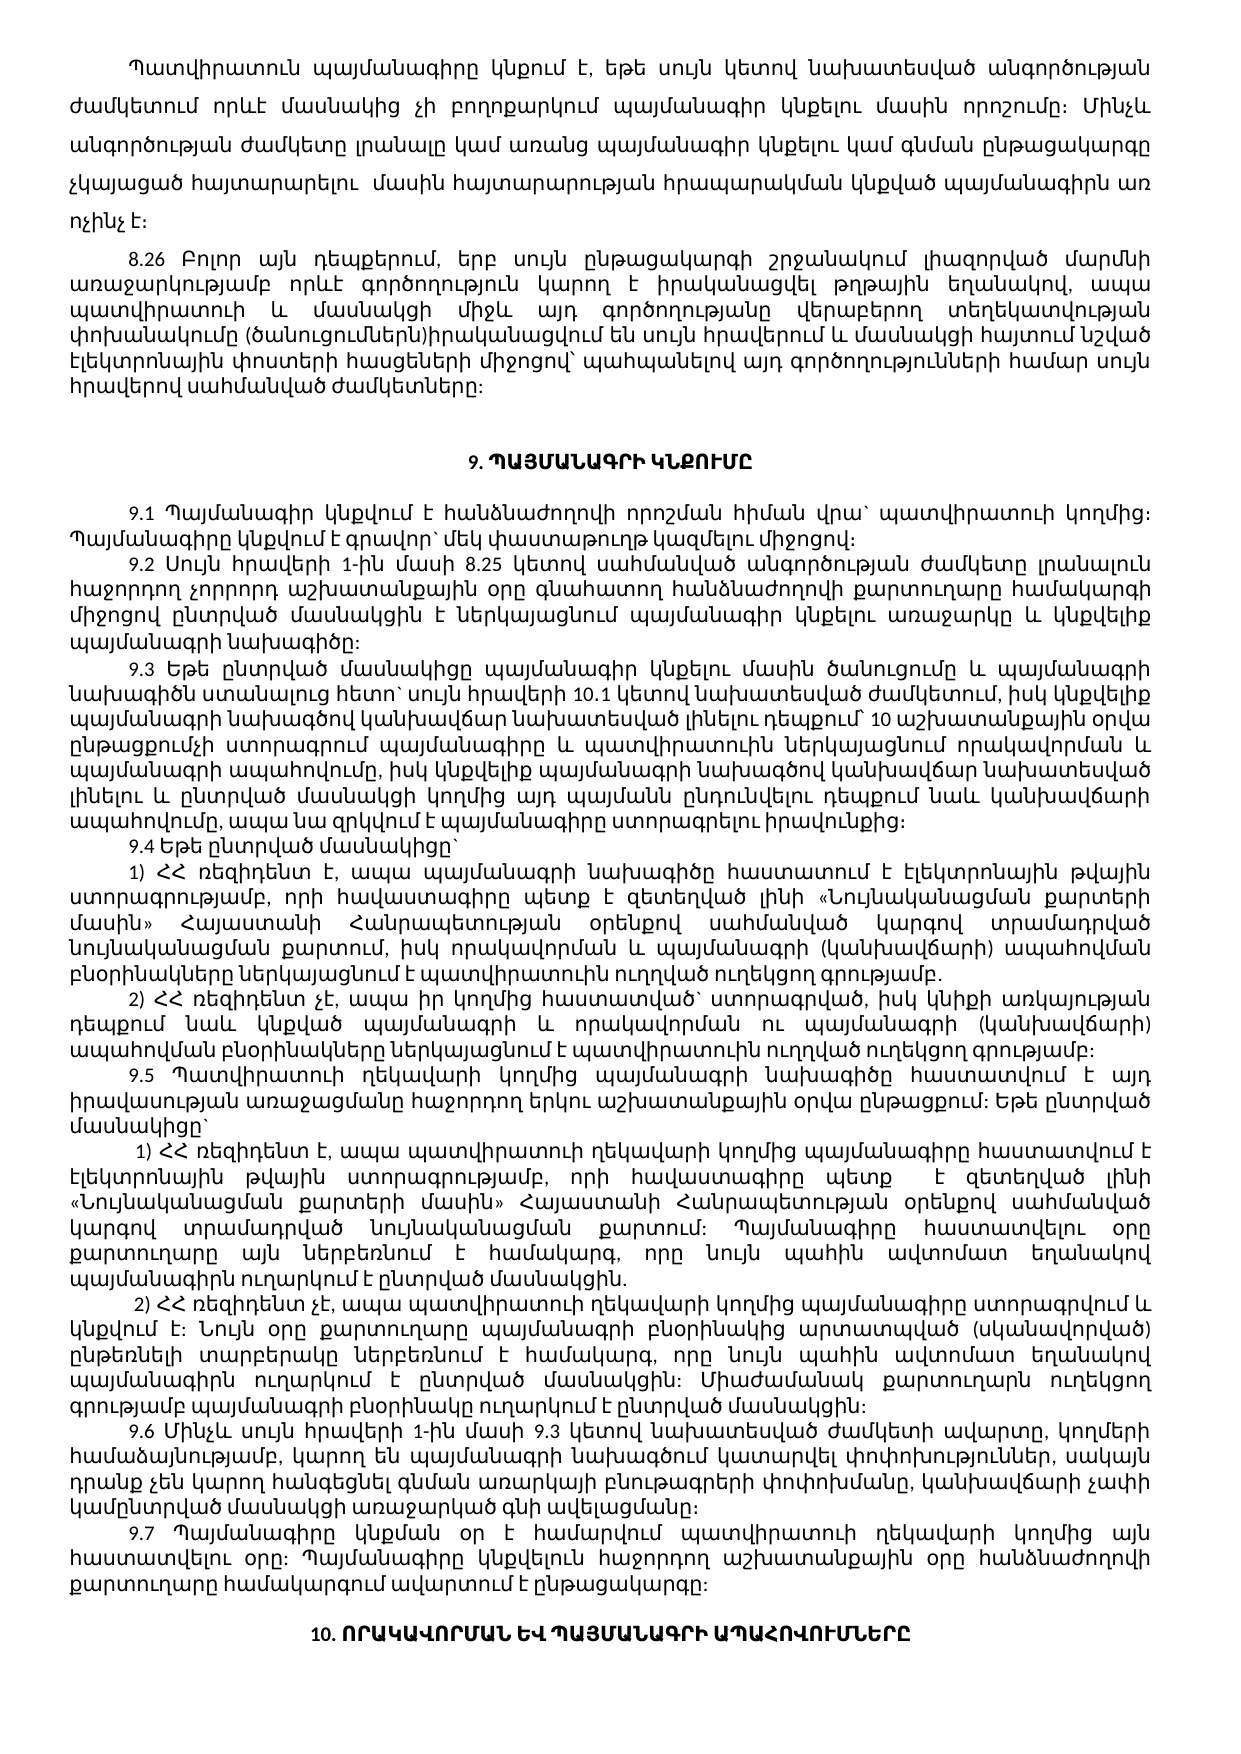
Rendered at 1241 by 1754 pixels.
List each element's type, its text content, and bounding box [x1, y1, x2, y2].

text 1) ՀՀ ռեզիդենտ է, ապա պայմանագրի նախագիծը հաստատում է էլեկտրոնային թվային ստորագրությամբ, որի հավաստագիրը պետք է զետեղված լինի «Նույնականացման քարտերի մասին» Հայաստանի Հանրապետության օրենքով սահմանված կարգով տրամադրված նույնականացման քարտում, իսկ որակավորման և պայմանագրի (կանխավճարի) ապահովման բնօրինակները ներկայացնում է պատվիրատուին ուղղված ուղեկցող գրությամբ. [69, 859, 1152, 986]
text 9.3 Եթե ընտրված մասնակիցը պայմանագիր կնքելու մասին ծանուցումը և պայմանագրի նախագիծն ստանալուց հետո` սույն հրավերի 10․1 կետով նախատեսված ժամկետում, իսկ կնքվելիք պայմանագրի նախագծով կանխավճար նախատեսված լինելու դեպքում՝ 10 աշխատանքային օրվա ընթացքումչի ստորագրում պայմանագիրը և պատվիրատուին ներկայացնում որակավորման և պայմանագրի ապահովումը, իսկ կնքվելիք պայմանագրի նախագծով կանխավճար նախատեսված լինելու և ընտրված մասնակցի կողմից այդ պայմանն ընդունվելու դեպքում նաև կանխավճարի ապահովումը, ապա նա զրկվում է պայմանագիրը ստորագրելու իրավունքից։ [69, 656, 1152, 834]
text 9.2 Սույն հրավերի 1-ին մասի 8.25 կետով սահմանված անգործության ժամկետը լրանալուն հաջորդող չորրորդ աշխատանքային օրը գնահատող հանձնաժողովի քարտուղարը համակարգի միջոցով ընտրված մասնակցին է ներկայացնում պայմանագիր կնքելու առաջարկը և կնքվելիք պայմանագրի նախագիծը: [69, 551, 1152, 656]
text 8.26 Բոլոր այն դեպքերում, երբ սույն ընթացակարգի շրջանակում լիազորված մարմնի առաջարկությամբ որևէ գործողություն կարող է իրականացվել թղթային եղանակով, ապա պատվիրատուի և մասնակցի միջև այդ գործողությանը վերաբերող տեղեկատվության փոխանակումը (ծանուցումներն)իրականացվում են սույն հրավերում և մասնակցի հայտում նշված էլեկտրոնային փոստերի հասցեների միջոցով՝ պահպանելով այդ գործողությունների համար սույն հրավերով սահմանված ժամկետները: [69, 246, 1152, 399]
text 9.1 Պայմանագիր կնքվում է հանձնաժողովի որոշման հիման վրա` պատվիրատուի կողմից։ Պայմանագիրը կնքվում է գրավոր` մեկ փաստաթուղթ կազմելու միջոցով։ [69, 500, 1152, 551]
text 9.5 Պատվիրատուի ղեկավարի կողմից պայմանագրի նախագիծը հաստատվում է այդ իրավասության առաջացմանը հաջորդող երկու աշխատանքային օրվա ընթացքում: Եթե ընտրված մասնակիցը` [69, 1062, 1152, 1139]
text 9.6 Մինչև սույն հրավերի 1-ին մասի 9.3 կետով նախատեսված ժամկետի ավարտը, կողմերի համաձայնությամբ, կարող են պայմանագրի նախագծում կատարվել փոփոխություններ, սակայն դրանք չեն կարող հանգեցնել գնման առարկայի բնութագրերի փոփոխմանը, կանխավճարի չափի կամընտրված մասնակցի առաջարկած գնի ավելացմանը։ [69, 1418, 1152, 1520]
text Պատվիրատուն պայմանագիրը կնքում է, եթե սույն կետով նախատեսված անգործության ժամկետում որևէ մասնակից չի բողոքարկում պայմանագիր կնքելու մասին որոշումը։ Մինչև անգործության ժամկետը լրանալը կամ առանց պայմանագիր կնքելու կամ գնման ընթացակարգը չկայացած հայտարարելու մասին հայտարարության հրապարակման կնքված պայմանագիրն առ ոչինչ է։ [69, 56, 1152, 233]
text 2) ՀՀ ռեզիդենտ չէ, ապա իր կողմից հաստատված` ստորագրված, իսկ կնիքի առկայության դեպքում նաև կնքված պայմանագրի և որակավորման ու պայմանագրի (կանխավճարի) ապահովման բնօրինակները ներկայացնում է պատվիրատուին ուղղված ուղեկցող գրությամբ: [69, 986, 1152, 1062]
text 9.4 Եթե ընտրված մասնակիցը` [69, 834, 1152, 859]
text 10. ՈՐԱԿԱՎՈՐՄԱՆ ԵՎ ՊԱՅՄԱՆԱԳՐԻ ԱՊԱՀՈՎՈՒՄՆԵՐԸ [69, 1622, 1152, 1647]
text 9.7 Պայմանագիրը կնքման օր է համարվում պատվիրատուի ղեկավարի կողմից այն հաստատվելու օրը: Պայմանագիրը կնքվելուն հաջորդող աշխատանքային օրը հանձնաժողովի քարտուղարը համակարգում ավարտում է ընթացակարգը: [69, 1520, 1152, 1596]
text 1) ՀՀ ռեզիդենտ է, ապա պատվիրատուի ղեկավարի կողմից պայմանագիրը հաստատվում է էլեկտրոնային թվային ստորագրությամբ, որի հավաստագիրը պետք է զետեղված լինի «Նույնականացման քարտերի մասին» Հայաստանի Հանրապետության օրենքով սահմանված կարգով տրամադրված նույնականացման քարտում: Պայմանագիրը հաստատվելու օրը քարտուղարը այն ներբեռնում է համակարգ, որը նույն պահին ավտոմատ եղանակով պայմանագիրն ուղարկում է ընտրված մասնակցին. [69, 1139, 1152, 1291]
text 9. ՊԱՅՄԱՆԱԳՐԻ ԿՆՔՈՒՄԸ [69, 449, 1152, 475]
text 2) ՀՀ ռեզիդենտ չէ, ապա պատվիրատուի ղեկավարի կողմից պայմանագիրը ստորագրվում և կնքվում է: Նույն օրը քարտուղարը պայմանագրի բնօրինակից արտատպված (սկանավորված) ընթեռնելի տարբերակը ներբեռնում է համակարգ, որը նույն պահին ավտոմատ եղանակով պայմանագիրն ուղարկում է ընտրված մասնակցին: Միաժամանակ քարտուղարն ուղեկցող գրությամբ պայմանագրի բնօրինակը ուղարկում է ընտրված մասնակցին: [69, 1291, 1152, 1418]
